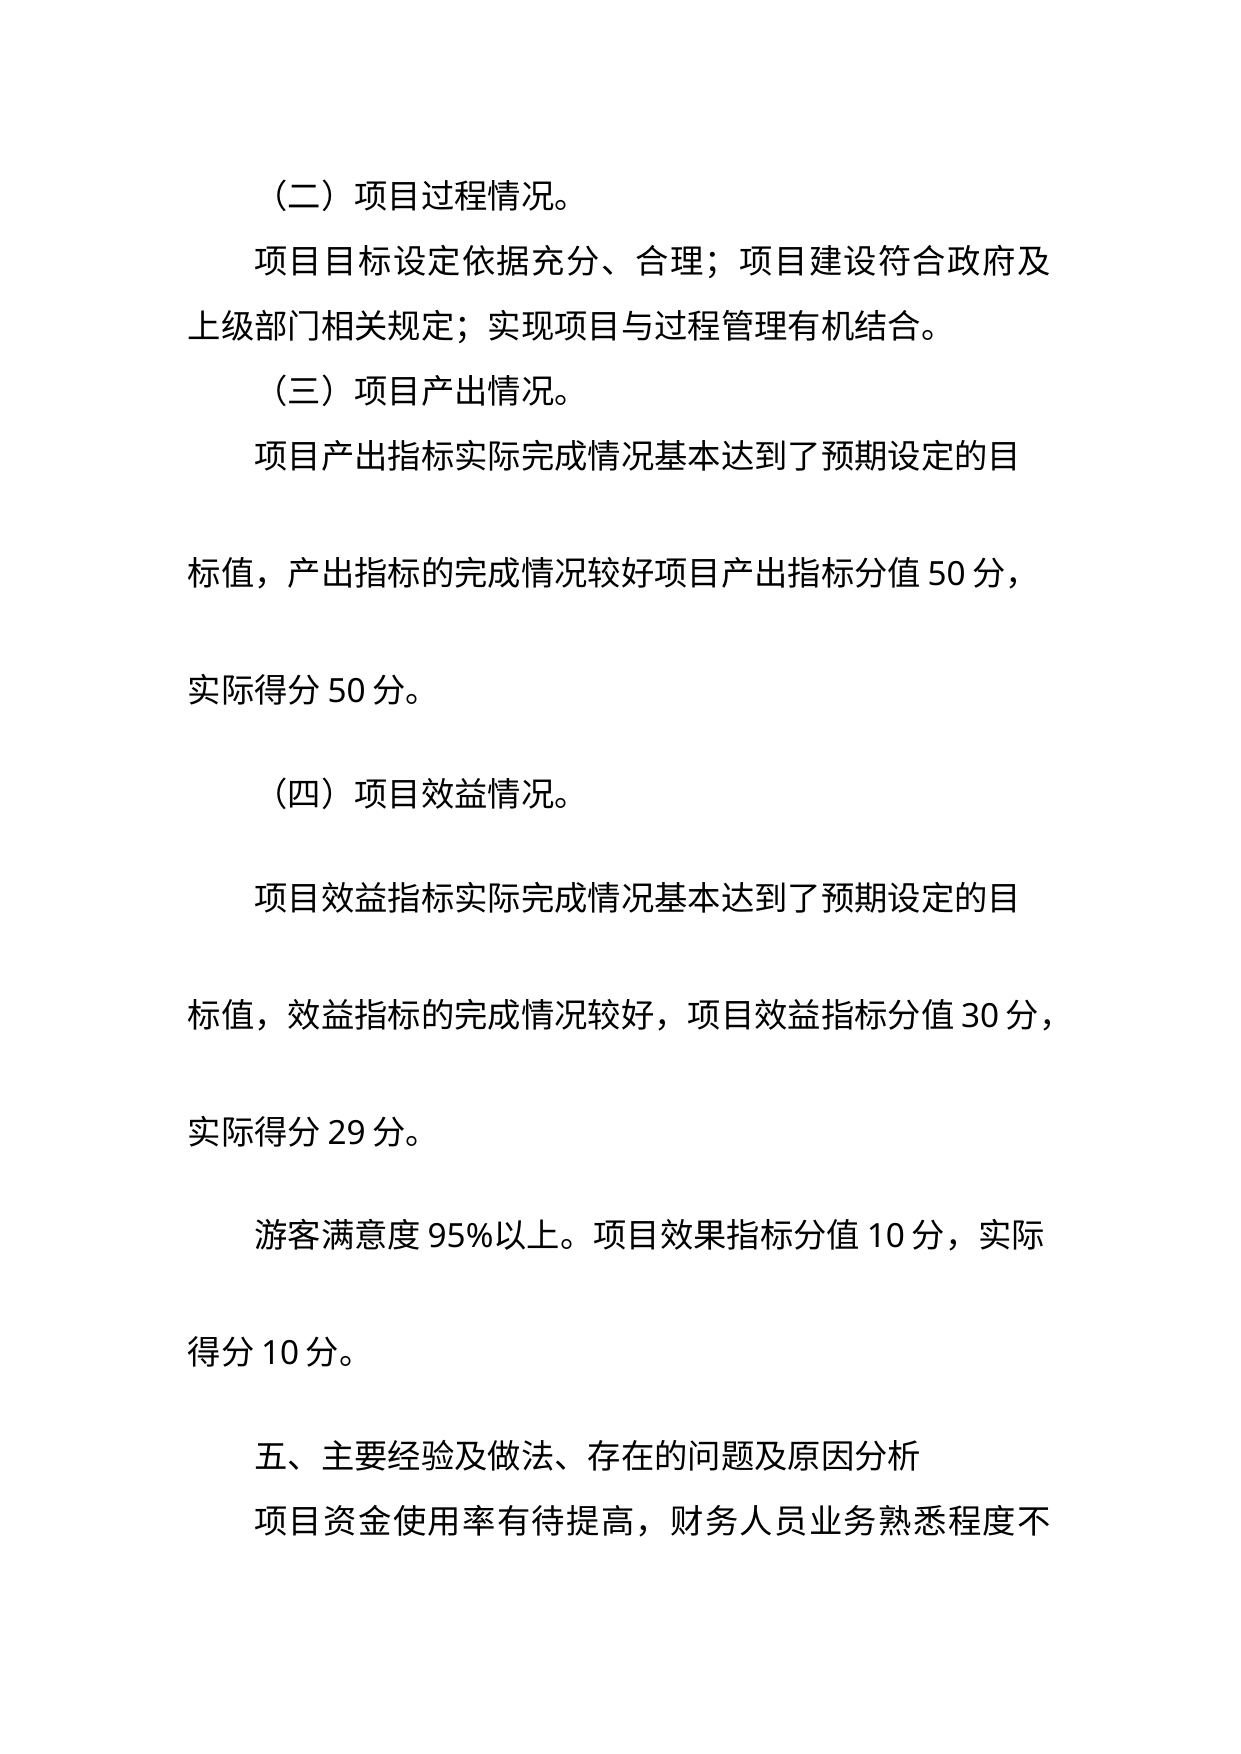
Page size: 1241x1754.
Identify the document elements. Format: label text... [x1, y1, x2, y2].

text 游客满意度95%以上。项目效果指标分值10分，实际得分10分。 [187, 1201, 1053, 1383]
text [187, 1487, 1053, 1552]
text （四）项目效益情况。 [187, 760, 1053, 825]
text 项目产出指标实际完成情况基本达到了预期设定的目标值，产出指标的完成情况较好项目产出指标分值50分，实际得分50分。 [187, 422, 1053, 721]
text （二）项目过程情况。 [187, 162, 1053, 227]
text （三）项目产出情况。 [187, 357, 1053, 422]
text 项目目标设定依据充分、合理；项目建设符合政府及上级部门相关规定；实现项目与过程管理有机结合。 [187, 227, 1053, 357]
text 五、主要经验及做法、存在的问题及原因分析 [187, 1422, 1053, 1487]
text 项目效益指标实际完成情况基本达到了预期设定的目标值，效益指标的完成情况较好，项目效益指标分值30分，实际得分29分。 [187, 863, 1053, 1162]
